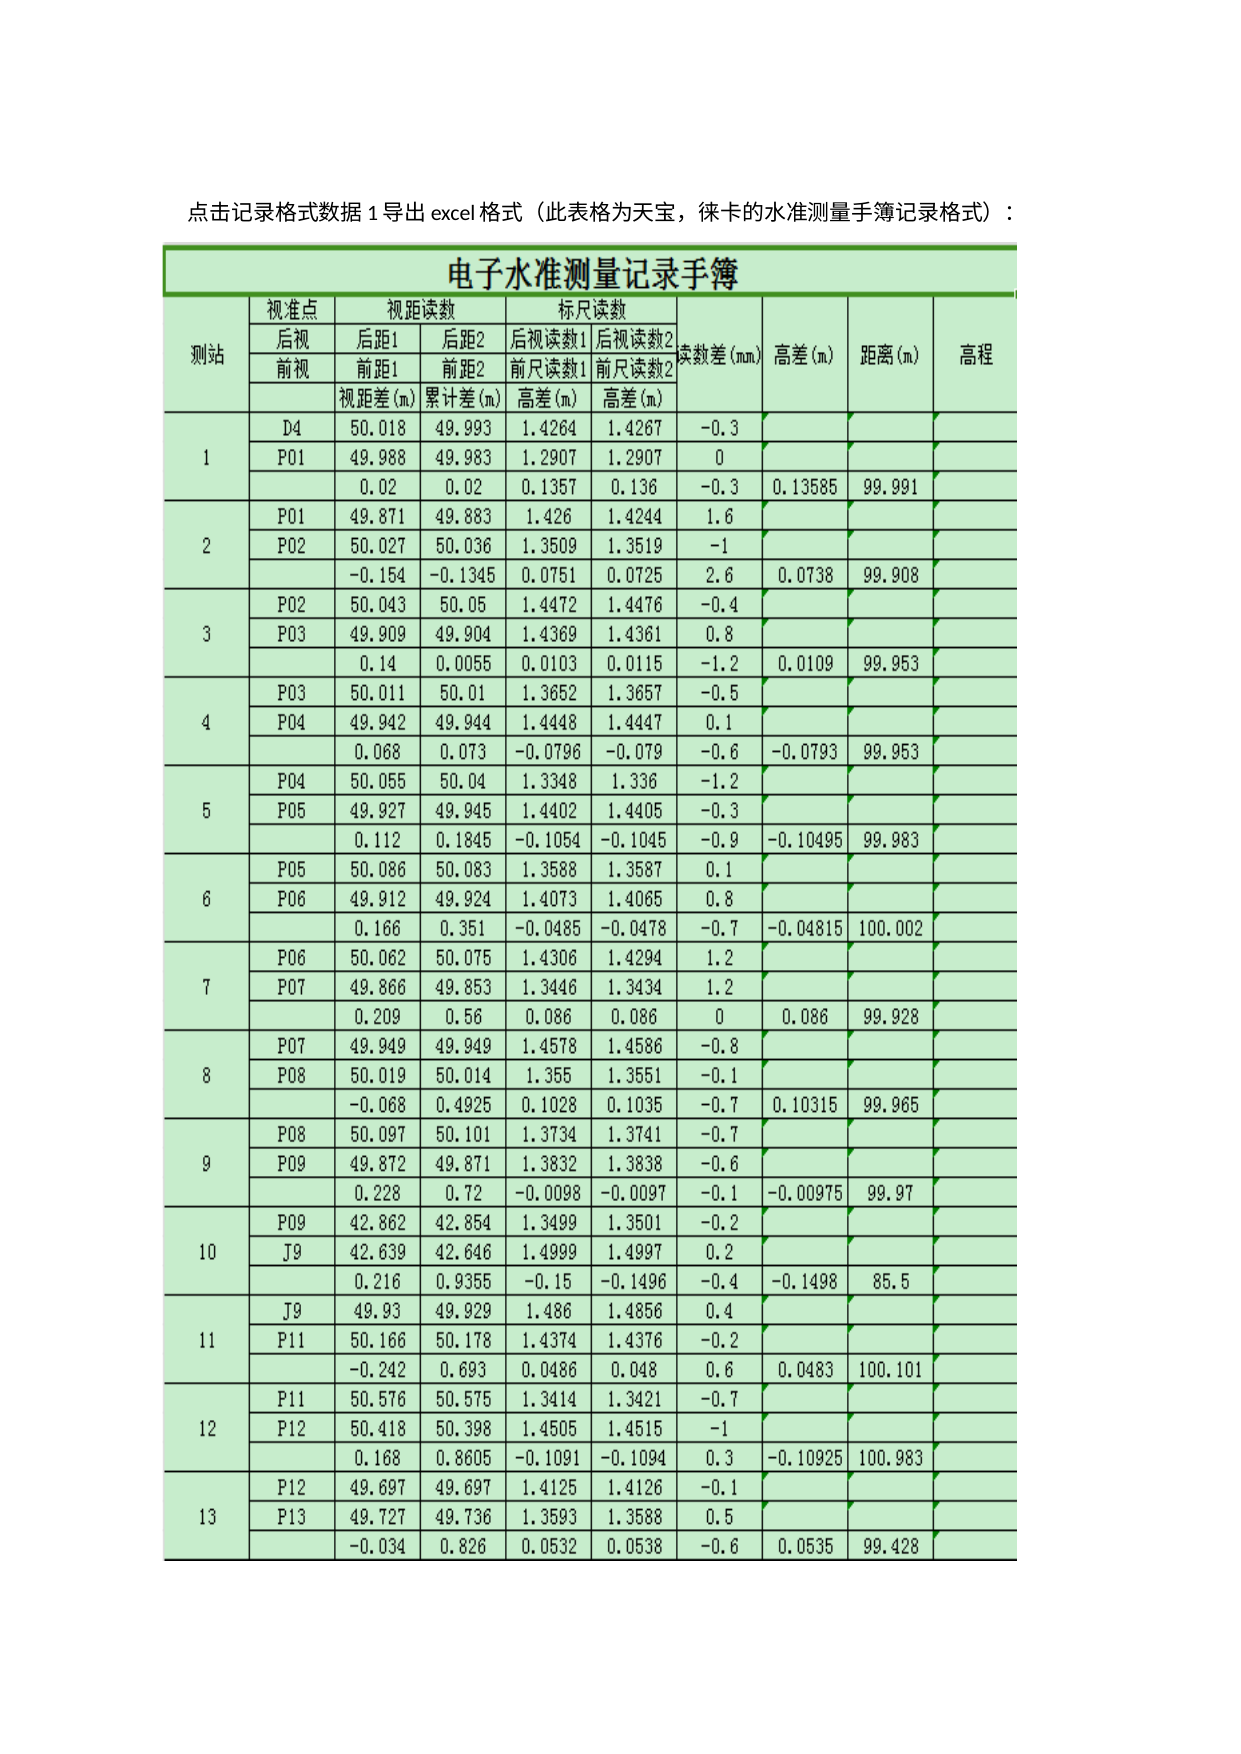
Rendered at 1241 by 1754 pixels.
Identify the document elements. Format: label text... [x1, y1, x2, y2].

text 点击记录格式数据1导出excel格式（此表格为天宝，徕卡的水准测量手簿记录格式）： [187, 194, 1053, 227]
picture [162, 242, 1017, 1561]
